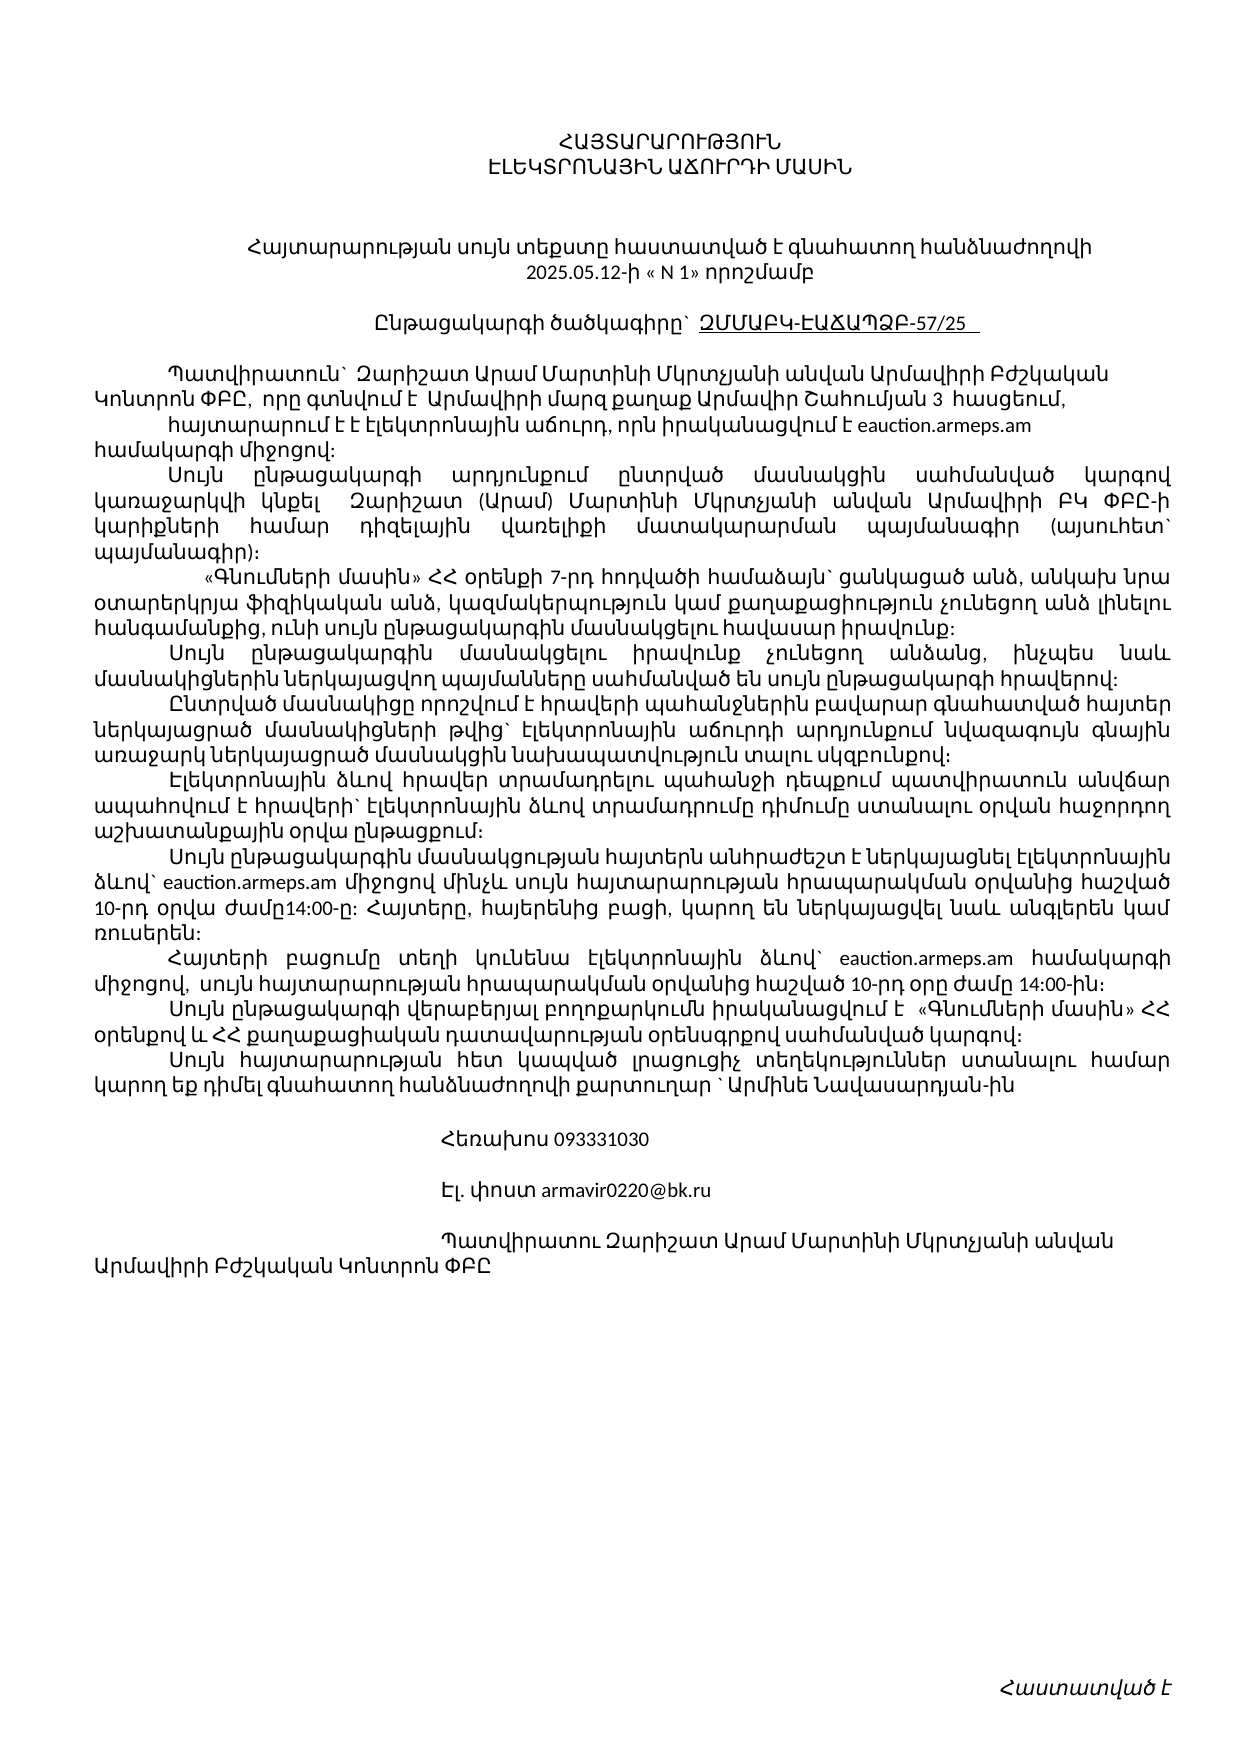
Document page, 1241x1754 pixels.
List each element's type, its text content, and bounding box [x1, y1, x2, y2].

text Սույն ընթացակարգին մասնակցելու իրավունք չունեցող անձանց, ինչպես նաև մասնակիցներին ներկայացվող պայմանները սահմանված են սույն ընթացակարգի հրավերով: [94, 641, 1171, 691]
text Սույն հայտարարության հետ կապված լրացուցիչ տեղեկություններ ստանալու համար կարող եք դիմել գնահատող հանձնաժողովի քարտուղար ` Արմինե Նավասարդյան-ին [94, 1047, 1171, 1098]
text Սույն ընթացակարգի արդյունքում ընտրված մասնակցին սահմանված կարգով կառաջարկվի կնքել Զարիշատ (Արամ) Մարտինի Մկրտչյանի անվան Արմավիրի ԲԿ ՓԲԸ-ի կարիքների համար դիզելային վառելիքի մատակարարման պայմանագիր (այսուհետ` պայմանագիր)։ [94, 463, 1171, 564]
text Էլ. փոստ armavir0220@bk.ru [94, 1177, 1171, 1203]
text Սույն ընթացակարգին մասնակցության հայտերն անհրաժեշտ է ներկայացնել էլեկտրոնային ձևով` eauction.armeps.am միջոցով մինչև սույն հայտարարության հրապարակման օրվանից հաշված 10-րդ օրվա ժամը14:00-ը: Հայտերը, հայերենից բացի, կարող են ներկայացվել նաև անգլերեն կամ ռուսերեն: [94, 844, 1171, 946]
text Սույն ընթացակարգի վերաբերյալ բողոքարկումն իրականացվում է «Գնումների մասին» ՀՀ օրենքով և ՀՀ քաղաքացիական դատավարության օրենսգրքով սահմանված կարգով։ [94, 996, 1171, 1047]
text Էլեկտրոնային ձևով հրավեր տրամադրելու պահանջի դեպքում պատվիրատուն անվճար ապահովում է հրավերի` էլեկտրոնային ձևով տրամադրումը դիմումը ստանալու օրվան հաջորդող աշխատանքային օրվա ընթացքում։ [94, 768, 1171, 844]
text Ընթացակարգի ծածկագիրը` ԶՄՄԱԲԿ-ԷԱՃԱՊՁԲ-57/25 [94, 310, 1171, 336]
text Հայտերի բացումը տեղի կունենա էլեկտրոնային ձևով` eauction.armeps.am համակարգի միջոցով, սույն հայտարարության հրապարակման օրվանից հաշված 10-րդ օրը ժամը 14:00-ին։ [94, 946, 1171, 996]
text Հայտարարության սույն տեքստը հաստատված է գնահատող հանձնաժողովի [94, 234, 1171, 259]
text Հաստատված է [94, 1675, 1171, 1701]
text ՀԱՅՏԱՐԱՐՈՒԹՅՈՒՆ [94, 129, 1171, 154]
text «Գնումների մասին» ՀՀ օրենքի 7-րդ հոդվածի համաձայն` ցանկացած անձ, անկախ նրա օտարերկրյա ֆիզիկական անձ, կազմակերպություն կամ քաղաքացիություն չունեցող անձ լինելու հանգամանքից, ունի սույն ընթացակարգին մասնակցելու հավասար իրավունք: [94, 564, 1171, 641]
text Պատվիրատու Զարիշատ Արամ Մարտինի Մկրտչյանի անվան Արմավիրի Բժշկական Կոնտրոն ՓԲԸ [94, 1228, 1171, 1279]
text Հեռախոս 093331030 [94, 1126, 1171, 1152]
text ԷԼԵԿՏՐՈՆԱՅԻՆ ԱՃՈՒՐԴԻ ՄԱՍԻՆ [94, 154, 1171, 180]
text 2025.05.12 -ի « N 1» որոշմամբ [94, 259, 1171, 285]
text Ընտրված մասնակիցը որոշվում է հրավերի պահանջներին բավարար գնահատված հայտեր ներկայացրած մասնակիցների թվից` էլեկտրոնային աճուրդի արդյունքում նվազագույն գնային առաջարկ ներկայացրած մասնակցին նախապատվություն տալու սկզբունքով։ [94, 691, 1171, 768]
text Պատվիրատուն` Զարիշատ Արամ Մարտինի Մկրտչյանի անվան Արմավիրի Բժշկական Կոնտրոն ՓԲԸ, որը գտնվում է Արմավիրի մարզ քաղաք Արմավիր Շահումյան 3 հասցեում, [94, 361, 1171, 412]
text հայտարարում է է էլեկտրոնային աճուրդ, որն իրականացվում է eauction.armeps.am համակարգի միջոցով: [94, 412, 1171, 463]
